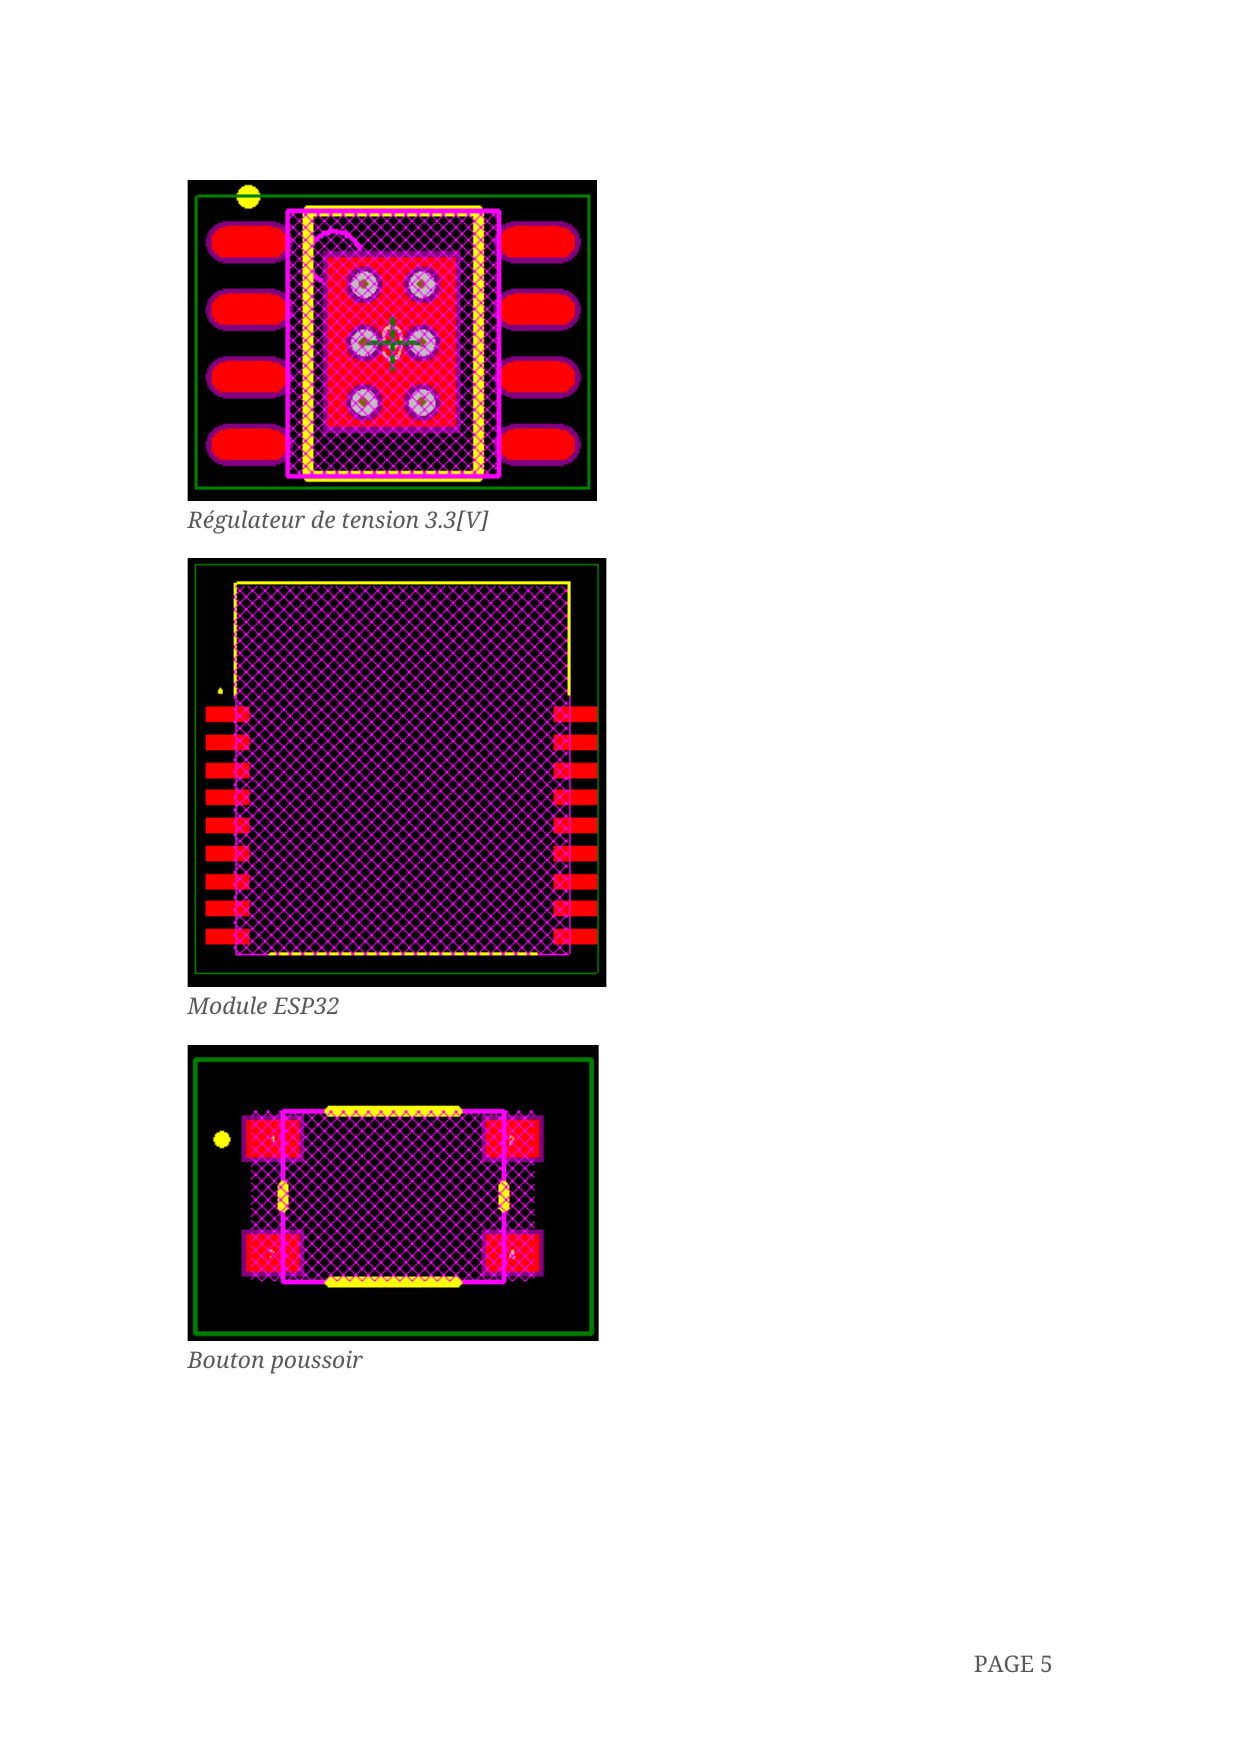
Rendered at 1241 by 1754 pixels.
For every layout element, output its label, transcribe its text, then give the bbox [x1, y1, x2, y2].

picture [187, 558, 607, 987]
picture [187, 1045, 599, 1341]
picture [187, 180, 597, 501]
